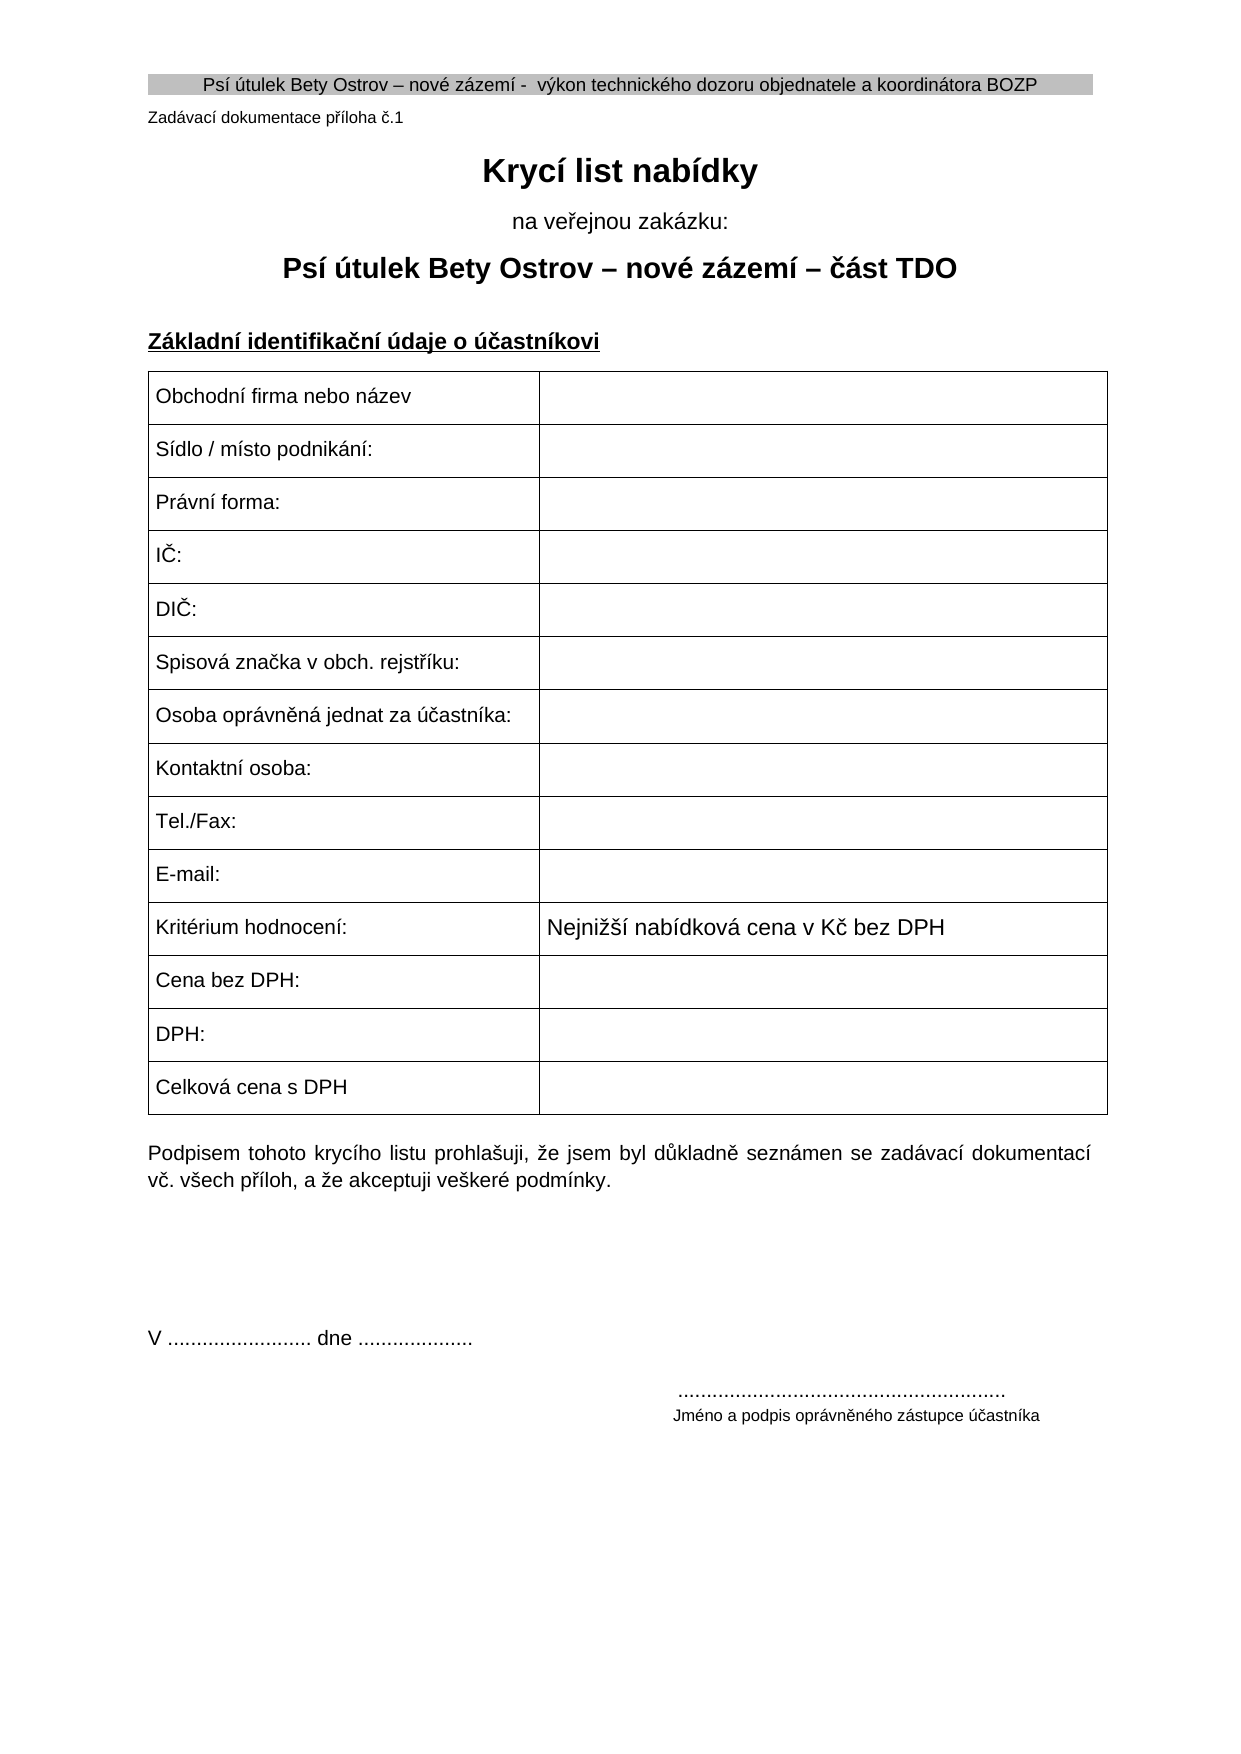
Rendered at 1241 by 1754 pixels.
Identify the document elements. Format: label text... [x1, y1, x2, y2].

text Psí útulek Bety Ostrov – nové zázemí – část TDO [148, 251, 1093, 284]
table_header Obchodní firma nebo název [149, 372, 539, 424]
text V ......................... dne .................... [148, 1325, 1093, 1349]
table_cell [540, 850, 1107, 902]
text ......................................................... [148, 1378, 1093, 1402]
table_cell Cena bez DPH: [149, 956, 539, 1008]
table_cell [540, 690, 1107, 742]
table_cell Kritérium hodnocení: [149, 903, 539, 955]
table_cell IČ: [149, 531, 539, 583]
table_cell E-mail: [149, 850, 539, 902]
table_cell [540, 744, 1107, 796]
table_cell Sídlo / místo podnikání: [149, 425, 539, 477]
table_cell [540, 531, 1107, 583]
text na veřejnou zakázku: [148, 208, 1093, 234]
table_cell [540, 797, 1107, 849]
table_cell [540, 1062, 1107, 1114]
text Krycí list nabídky [148, 151, 1093, 190]
text Základní identifikační údaje o účastníkovi [148, 328, 1093, 354]
table_cell Kontaktní osoba: [149, 744, 539, 796]
table_cell [540, 1009, 1107, 1061]
table_cell DPH: [149, 1009, 539, 1061]
text Podpisem tohoto krycího listu prohlašuji, že jsem byl důkladně seznámen se zadávací dokumentací vč. všech příloh, a že akceptuji veškeré podmínky. [148, 1140, 1093, 1192]
table_header [540, 372, 1107, 424]
table_cell [540, 584, 1107, 636]
table_cell [540, 478, 1107, 530]
table_cell Právní forma: [149, 478, 539, 530]
table_cell [540, 425, 1107, 477]
table_cell Osoba oprávněná jednat za účastníka: [149, 690, 539, 742]
table_cell DIČ: [149, 584, 539, 636]
text Jméno a podpis oprávněného zástupce účastníka [148, 1405, 1093, 1424]
table_cell Nejnižší nabídková cena v Kč bez DPH [540, 903, 1107, 955]
table_cell [540, 637, 1107, 689]
table_cell Tel./Fax: [149, 797, 539, 849]
table_cell Celková cena s DPH [149, 1062, 539, 1114]
table_cell Spisová značka v obch. rejstříku: [149, 637, 539, 689]
table_cell [540, 956, 1107, 1008]
